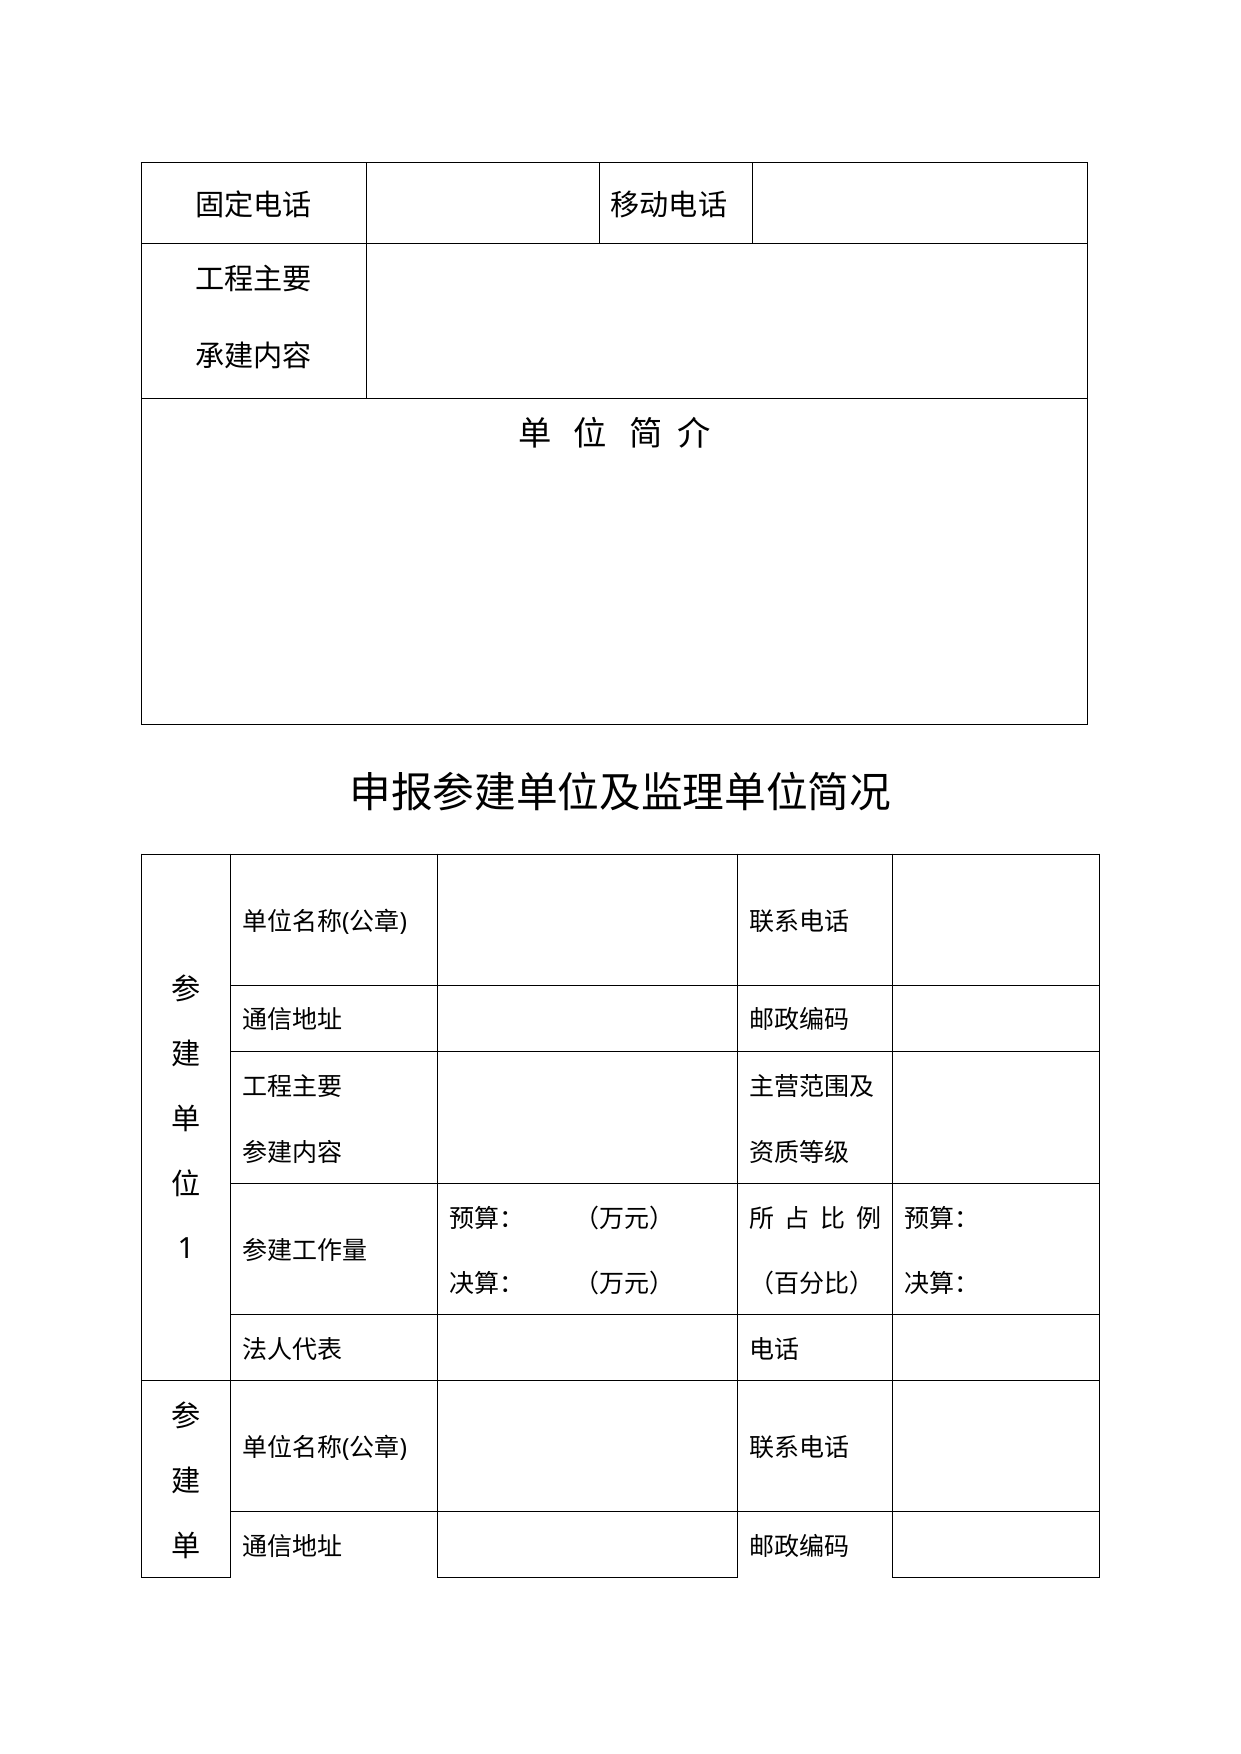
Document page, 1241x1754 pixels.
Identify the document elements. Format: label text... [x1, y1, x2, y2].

table_cell [893, 855, 1099, 984]
table_cell 工程主要 [142, 244, 366, 309]
table_cell 通信地址 [231, 1512, 437, 1577]
table_cell 联系电话 [738, 1381, 892, 1511]
table_cell 预算： 决算： [893, 1184, 1099, 1314]
table_cell [438, 855, 737, 984]
table_cell 参 建 单 位 2 [142, 1381, 230, 1577]
table_cell 单位名称(公章) [231, 855, 437, 984]
table_cell 通信地址 [231, 986, 437, 1051]
table_cell 主营范围及 [738, 1052, 892, 1117]
table_cell 移动电话 [600, 163, 752, 243]
table_cell 邮政编码 [738, 1512, 892, 1577]
table_cell [438, 1052, 737, 1183]
table_cell 预算： （万元） 决算： （万元） [438, 1184, 737, 1314]
table_cell 所占比例（百分比） [738, 1184, 892, 1314]
table_cell 邮政编码 [738, 986, 892, 1051]
table_cell [753, 163, 1087, 243]
table_cell 电话 [738, 1315, 892, 1380]
table_cell 固定电话 [142, 163, 366, 243]
table_cell 参建内容 [231, 1117, 437, 1183]
table_cell 单 位 简 介 [142, 399, 1087, 723]
table_cell 资质等级 [738, 1117, 892, 1183]
table_cell 工程主要 [231, 1052, 437, 1117]
table_cell [367, 163, 599, 243]
table_cell 单位名称(公章) [231, 1381, 437, 1511]
table_cell [893, 1381, 1099, 1511]
table_cell [438, 1381, 737, 1511]
table_cell [438, 986, 737, 1051]
table_cell [893, 1512, 1099, 1577]
table_cell 联系电话 [738, 855, 892, 984]
table_cell [893, 1052, 1099, 1183]
table_cell 参建工作量 [231, 1184, 437, 1314]
table_cell 法人代表 [231, 1315, 437, 1380]
table_cell [367, 244, 1087, 397]
table_cell 参 建 单 位 1 [142, 855, 230, 1380]
table_cell [893, 986, 1099, 1051]
table_cell [438, 1512, 737, 1577]
table_cell [438, 1315, 737, 1380]
table_cell 承建内容 [142, 309, 366, 397]
table_cell [893, 1315, 1099, 1380]
table_cell 申报参建单位及监理单位简况 [141, 724, 1099, 853]
